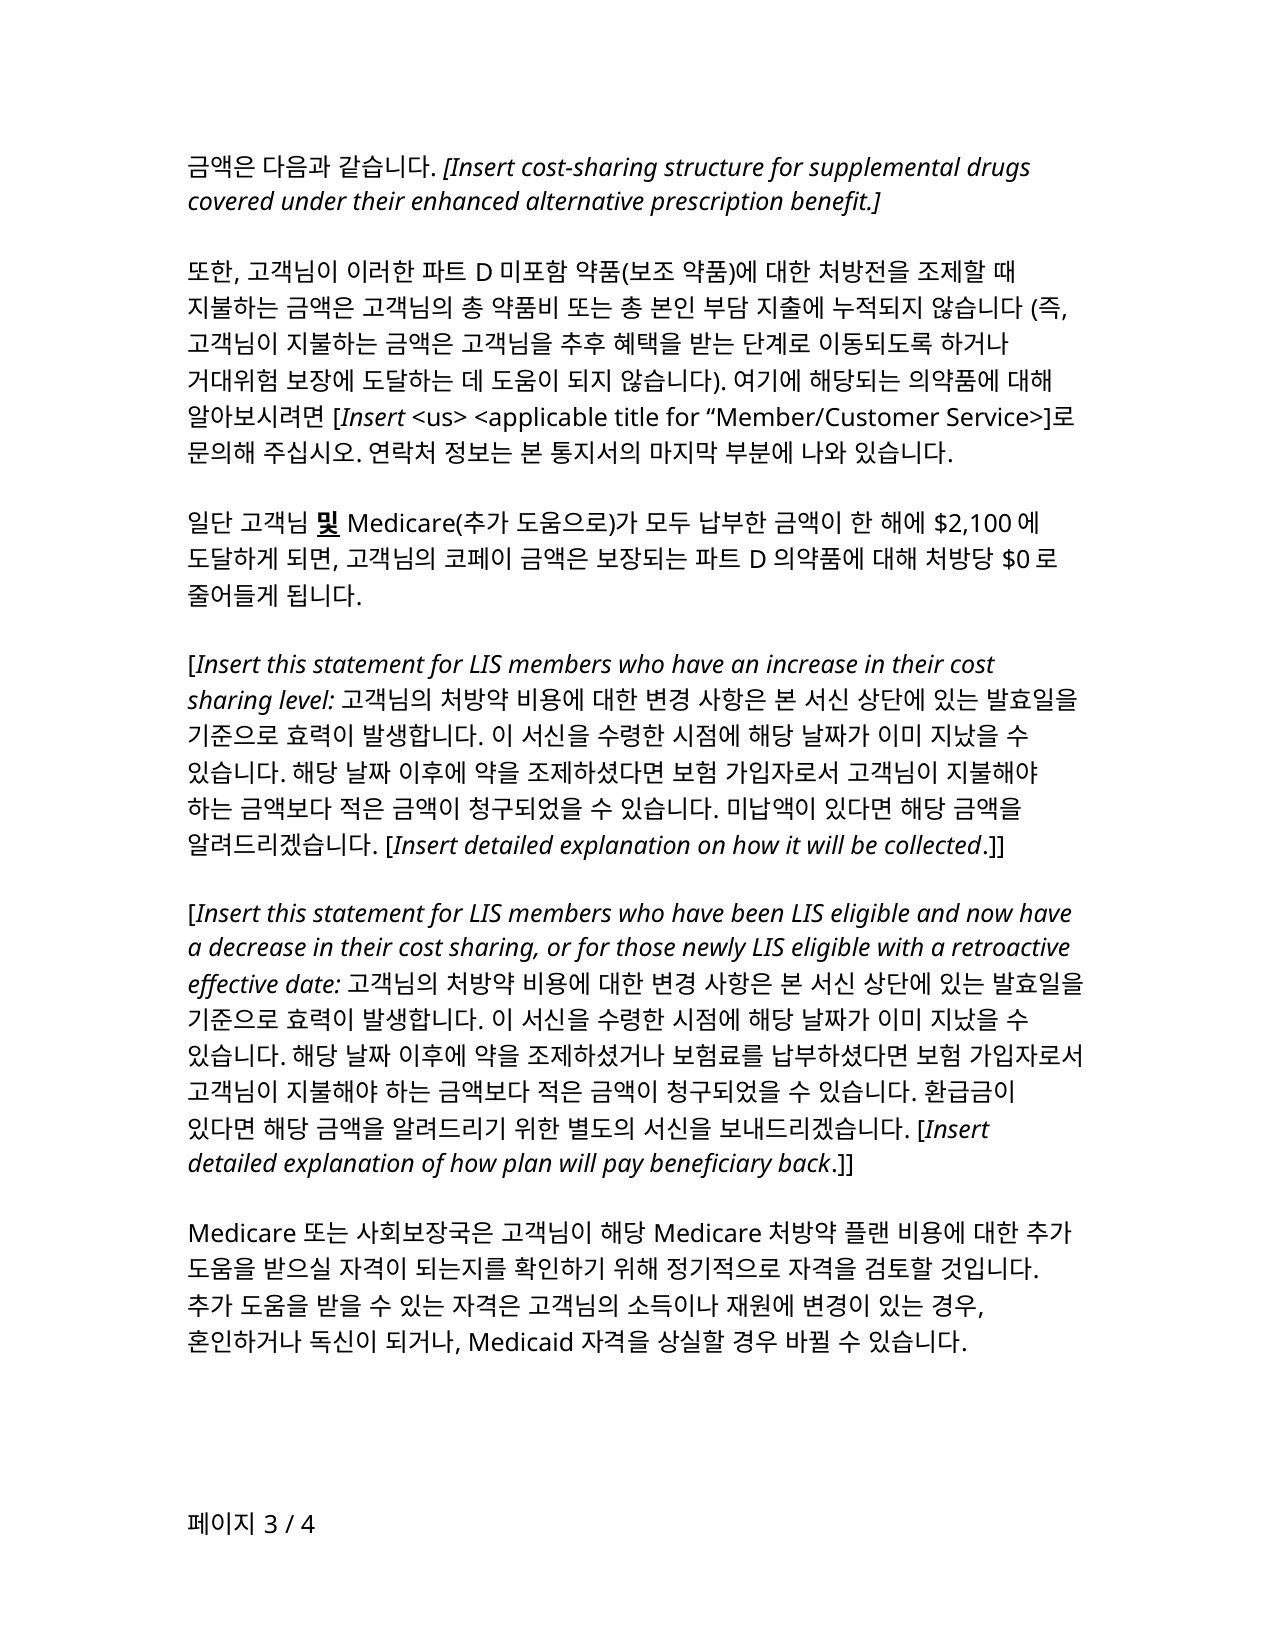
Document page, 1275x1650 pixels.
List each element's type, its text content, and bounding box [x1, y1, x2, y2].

text [Insert this statement for LIS members who have an increase in their cost sharing level: 고객님의 처방약 비용에 대한 변경 사항은 본 서신 상단에 있는 발효일을 기준으로 효력이 발생합니다. 이 서신을 수령한 시점에 해당 날짜가 이미 지났을 수 있습니다. 해당 날짜 이후에 약을 조제하셨다면 보험 가입자로서 고객님이 지불해야 하는 금액보다 적은 금액이 청구되었을 수 있습니다. 미납액이 있다면 해당 금액을 알려드리겠습니다. [Insert detailed explanation on how it will be collected.]] [187, 647, 1087, 862]
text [187, 150, 1087, 218]
text [Insert this statement for LIS members who have been LIS eligible and now have a decrease in their cost sharing, or for those newly LIS eligible with a retroactive effective date: 고객님의 처방약 비용에 대한 변경 사항은 본 서신 상단에 있는 발효일을 기준으로 효력이 발생합니다. 이 서신을 수령한 시점에 해당 날짜가 이미 지났을 수 있습니다. 해당 날짜 이후에 약을 조제하셨거나 보험료를 납부하셨다면 보험 가입자로서 고객님이 지불해야 하는 금액보다 적은 금액이 청구되었을 수 있습니다. 환급금이 있다면 해당 금액을 알려드리기 위한 별도의 서신을 보내드리겠습니다. [Insert detailed explanation of how plan will pay beneficiary back.]] [187, 896, 1087, 1179]
text 일단 고객님 및 Medicare(추가 도움으로)가 모두 납부한 금액이 한 해에 $2,100에 도달하게 되면, 고객님의 코페이 금액은 보장되는 파트 D 의약품에 대해 처방당 $0로 줄어들게 됩니다. [187, 504, 1087, 612]
text Medicare 또는 사회보장국은 고객님이 해당 Medicare 처방약 플랜 비용에 대한 추가 도움을 받으실 자격이 되는지를 확인하기 위해 정기적으로 자격을 검토할 것입니다. 추가 도움을 받을 수 있는 자격은 고객님의 소득이나 재원에 변경이 있는 경우, 혼인하거나 독신이 되거나, Medicaid 자격을 상실할 경우 바뀔 수 있습니다. [187, 1213, 1087, 1358]
text 또한, 고객님이 이러한 파트 D 미포함 약품(보조 약품)에 대한 처방전을 조제할 때 지불하는 금액은 고객님의 총 약품비 또는 총 본인 부담 지출에 누적되지 않습니다 (즉, 고객님이 지불하는 금액은 고객님을 추후 혜택을 받는 단계로 이동되도록 하거나 거대위험 보장에 도달하는 데 도움이 되지 않습니다). 여기에 해당되는 의약품에 대해 알아보시려면 [Insert <us> <applicable title for “Member/Customer Service>]로 문의해 주십시오. 연락처 정보는 본 통지서의 마지막 부분에 나와 있습니다. [187, 252, 1087, 470]
